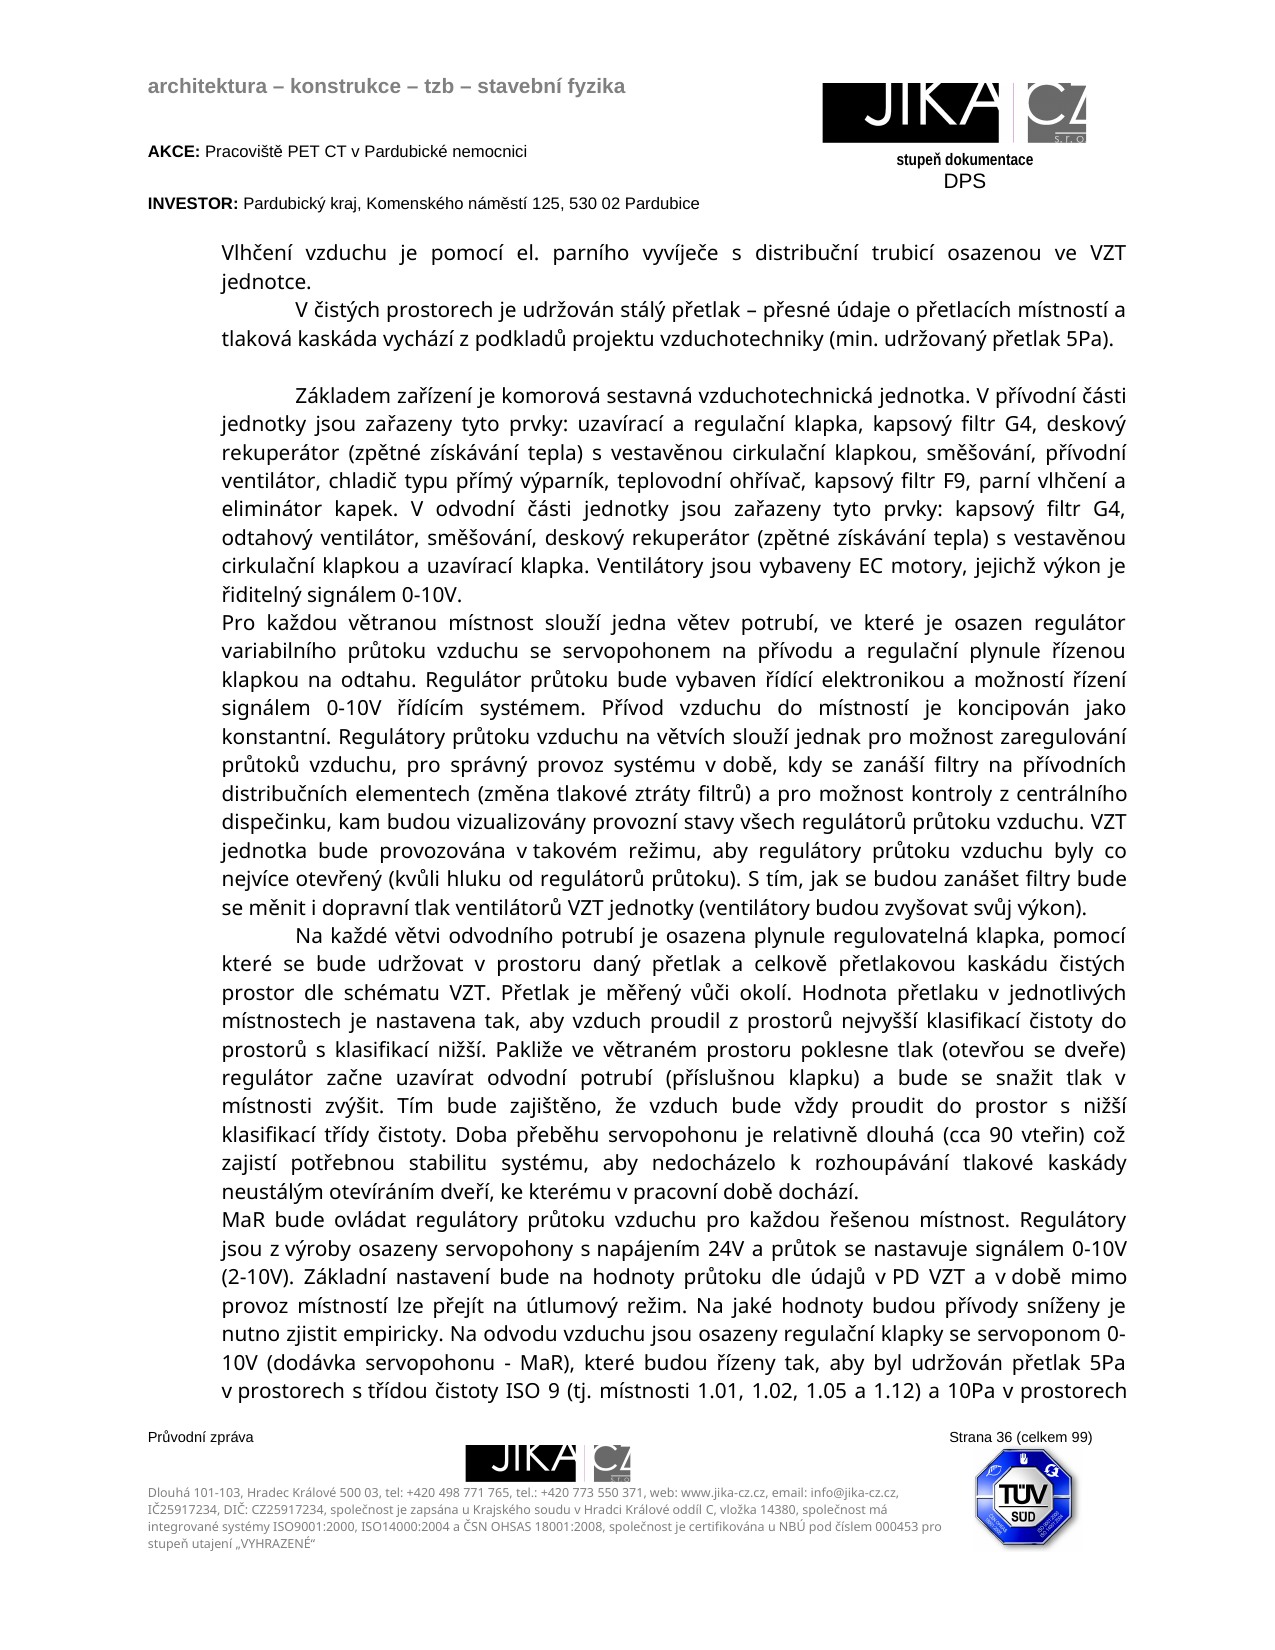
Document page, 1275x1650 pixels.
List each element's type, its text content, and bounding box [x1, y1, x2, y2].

text Pro každou větranou místnost slouží jedna větev potrubí, ve které je osazen regulátor variabilního průtoku vzduchu se servopohonem na přívodu a regulační plynule řízenou klapkou na odtahu. Regulátor průtoku bude vybaven řídící elektronikou a možností řízení signálem 0-10V řídícím systémem. Přívod vzduchu do místností je koncipován jako konstantní. Regulátory průtoku vzduchu na větvích slouží jednak pro možnost zaregulování průtoků vzduchu, pro správný provoz systému v době, kdy se zanáší filtry na přívodních distribučních elementech (změna tlakové ztráty filtrů) a pro možnost kontroly z centrálního dispečinku, kam budou vizualizovány provozní stavy všech regulátorů průtoku vzduchu. VZT jednotka bude provozována v takovém režimu, aby regulátory průtoku vzduchu byly co nejvíce otevřený (kvůli hluku od regulátorů průtoku). S tím, jak se budou zanášet filtry bude se měnit i dopravní tlak ventilátorů VZT jednotky (ventilátory budou zvyšovat svůj výkon). [221, 608, 1127, 921]
text Na každé větvi odvodního potrubí je osazena plynule regulovatelná klapka, pomocí které se bude udržovat v prostoru daný přetlak a celkově přetlakovou kaskádu čistých prostor dle schématu VZT. Přetlak je měřený vůči okolí. Hodnota přetlaku v jednotlivých místnostech je nastavena tak, aby vzduch proudil z prostorů nejvyšší klasifikací čistoty do prostorů s klasifikací nižší. Pakliže ve větraném prostoru poklesne tlak (otevřou se dveře) regulátor začne uzavírat odvodní potrubí (příslušnou klapku) a bude se snažit tlak v místnosti zvýšit. Tím bude zajištěno, že vzduch bude vždy proudit do prostor s nižší klasifikací třídy čistoty. Doba přeběhu servopohonu je relativně dlouhá (cca 90 vteřin) což zajistí potřebnou stabilitu systému, aby nedocházelo k rozhoupávání tlakové kaskády neustálým otevíráním dveří, ke kterému v pracovní době dochází. [221, 921, 1127, 1205]
text Základem zařízení je komorová sestavná vzduchotechnická jednotka. V přívodní části jednotky jsou zařazeny tyto prvky: uzavírací a regulační klapka, kapsový filtr G4, deskový rekuperátor (zpětné získávání tepla) s vestavěnou cirkulační klapkou, směšování, přívodní ventilátor, chladič typu přímý výparník, teplovodní ohřívač, kapsový filtr F9, parní vlhčení a eliminátor kapek. V odvodní části jednotky jsou zařazeny tyto prvky: kapsový filtr G4, odtahový ventilátor, směšování, deskový rekuperátor (zpětné získávání tepla) s vestavěnou cirkulační klapkou a uzavírací klapka. Ventilátory jsou vybaveny EC motory, jejichž výkon je řiditelný signálem 0-10V. [221, 381, 1127, 608]
picture [822, 83, 1087, 143]
picture [465, 1445, 631, 1482]
text V čistých prostorech je udržován stálý přetlak – přesné údaje o přetlacích místností a tlaková kaskáda vychází z podkladů projektu vzduchotechniky (min. udržovaný přetlak 5Pa). [221, 295, 1127, 352]
picture [972, 1445, 1083, 1552]
